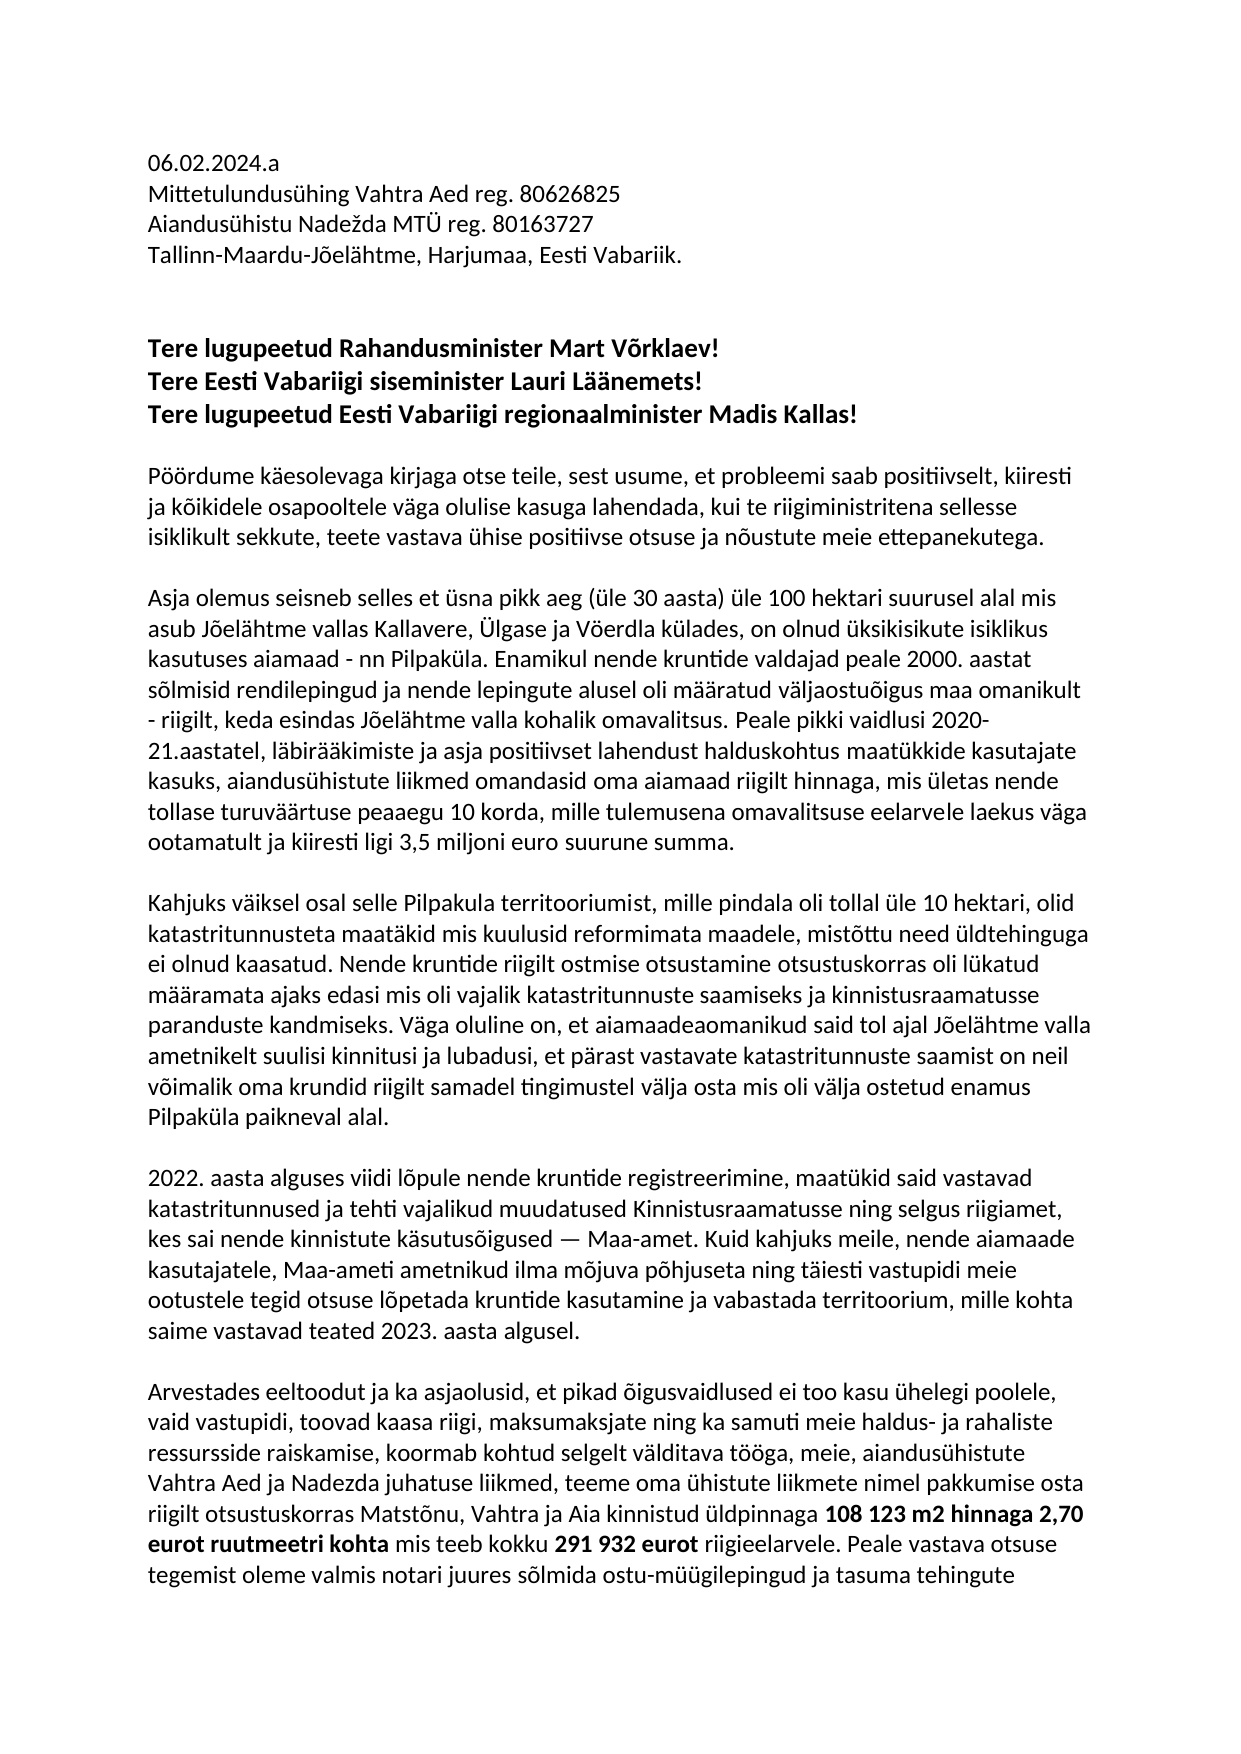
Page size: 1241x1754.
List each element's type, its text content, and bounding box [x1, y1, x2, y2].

text Pöördume käesolevaga kirjaga otse teile, sest usume, et probleemi saab positiivselt, kiiresti ja kõikidele osapooltele väga olulise kasuga lahendada, kui te riigiministritena sellesse isiklikult sekkute, teete vastava ühise positiivse otsuse ja nõustute meie ettepanekutega. [148, 460, 1093, 552]
text Tere Eesti Vabariigi siseminister Lauri Läänemets! [148, 364, 1093, 397]
text Tere lugupeetud Rahandusminister Mart Võrklaev! [148, 331, 1093, 364]
text 06.02.2024.a [148, 148, 1093, 178]
text Tallinn-Maardu-Jõelähtme, Harjumaa, Eesti Vabariik. [148, 239, 1093, 270]
text Aiandusühistu Nadežda MTÜ reg. 80163727 [148, 209, 1093, 239]
text Kahjuks väiksel osal selle Pilpakula territooriumist, mille pindala oli tollal üle 10 hektari, olid katastritunnusteta maatäkid mis kuulusid reformimata maadele, mistõttu need üldtehinguga ei olnud kaasatud. Nende kruntide riigilt ostmise otsustamine otsustuskorras oli lükatud määramata ajaks edasi mis oli vajalik katastritunnuste saamiseks ja kinnistusraamatusse paranduste kandmiseks. Väga oluline on, et aiamaadeaomanikud said tol ajal Jõelähtme valla ametnikelt suulisi kinnitusi ja lubadusi, et pärast vastavate katastritunnuste saamist on neil võimalik oma krundid riigilt samadel tingimustel välja osta mis oli välja ostetud enamus Pilpaküla paikneval alal. [148, 888, 1093, 1132]
text Mittetulundusühing Vahtra Aed reg. 80626825 [148, 178, 1093, 209]
text Tere lugupeetud Eesti Vabariigi regionaalminister Madis Kallas! [148, 397, 1093, 430]
text 2022. aasta alguses viidi lõpule nende kruntide registreerimine, maatükid said vastavad katastritunnused ja tehti vajalikud muudatused Kinnistusraamatusse ning selgus riigiamet, kes sai nende kinnistute käsutusõigused — Maa-amet. Kuid kahjuks meile, nende aiamaade kasutajatele, Maa-ameti ametnikud ilma mõjuva põhjuseta ning täiesti vastupidi meie ootustele tegid otsuse lõpetada kruntide kasutamine ja vabastada territoorium, mille kohta saime vastavad teated 2023. aasta algusel. [148, 1162, 1093, 1345]
text Asja olemus seisneb selles et üsna pikk aeg (üle 30 aasta) üle 100 hektari suurusel alal mis asub Jõelähtme vallas Kallavere, Ülgase ja Vöerdla külades, on olnud üksikisikute isiklikus kasutuses aiamaad - nn Pilpaküla. Enamikul nende kruntide valdajad peale 2000. aastat sõlmisid rendilepingud ja nende lepingute alusel oli määratud väljaostuõigus maa omanikult - riigilt, keda esindas Jõelähtme valla kohalik omavalitsus. Peale pikki vaidlusi 2020-21.aastatel, läbirääkimiste ja asja positiivset lahendust halduskohtus maatükkide kasutajate kasuks, aiandusühistute liikmed omandasid oma aiamaad riigilt hinnaga, mis ületas nende tollase turuväärtuse peaaegu 10 korda, mille tulemusena omavalitsuse eelarvele laekus väga ootamatult ja kiiresti ligi 3,5 miljoni euro suurune summa. [148, 582, 1093, 857]
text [148, 1376, 1093, 1589]
